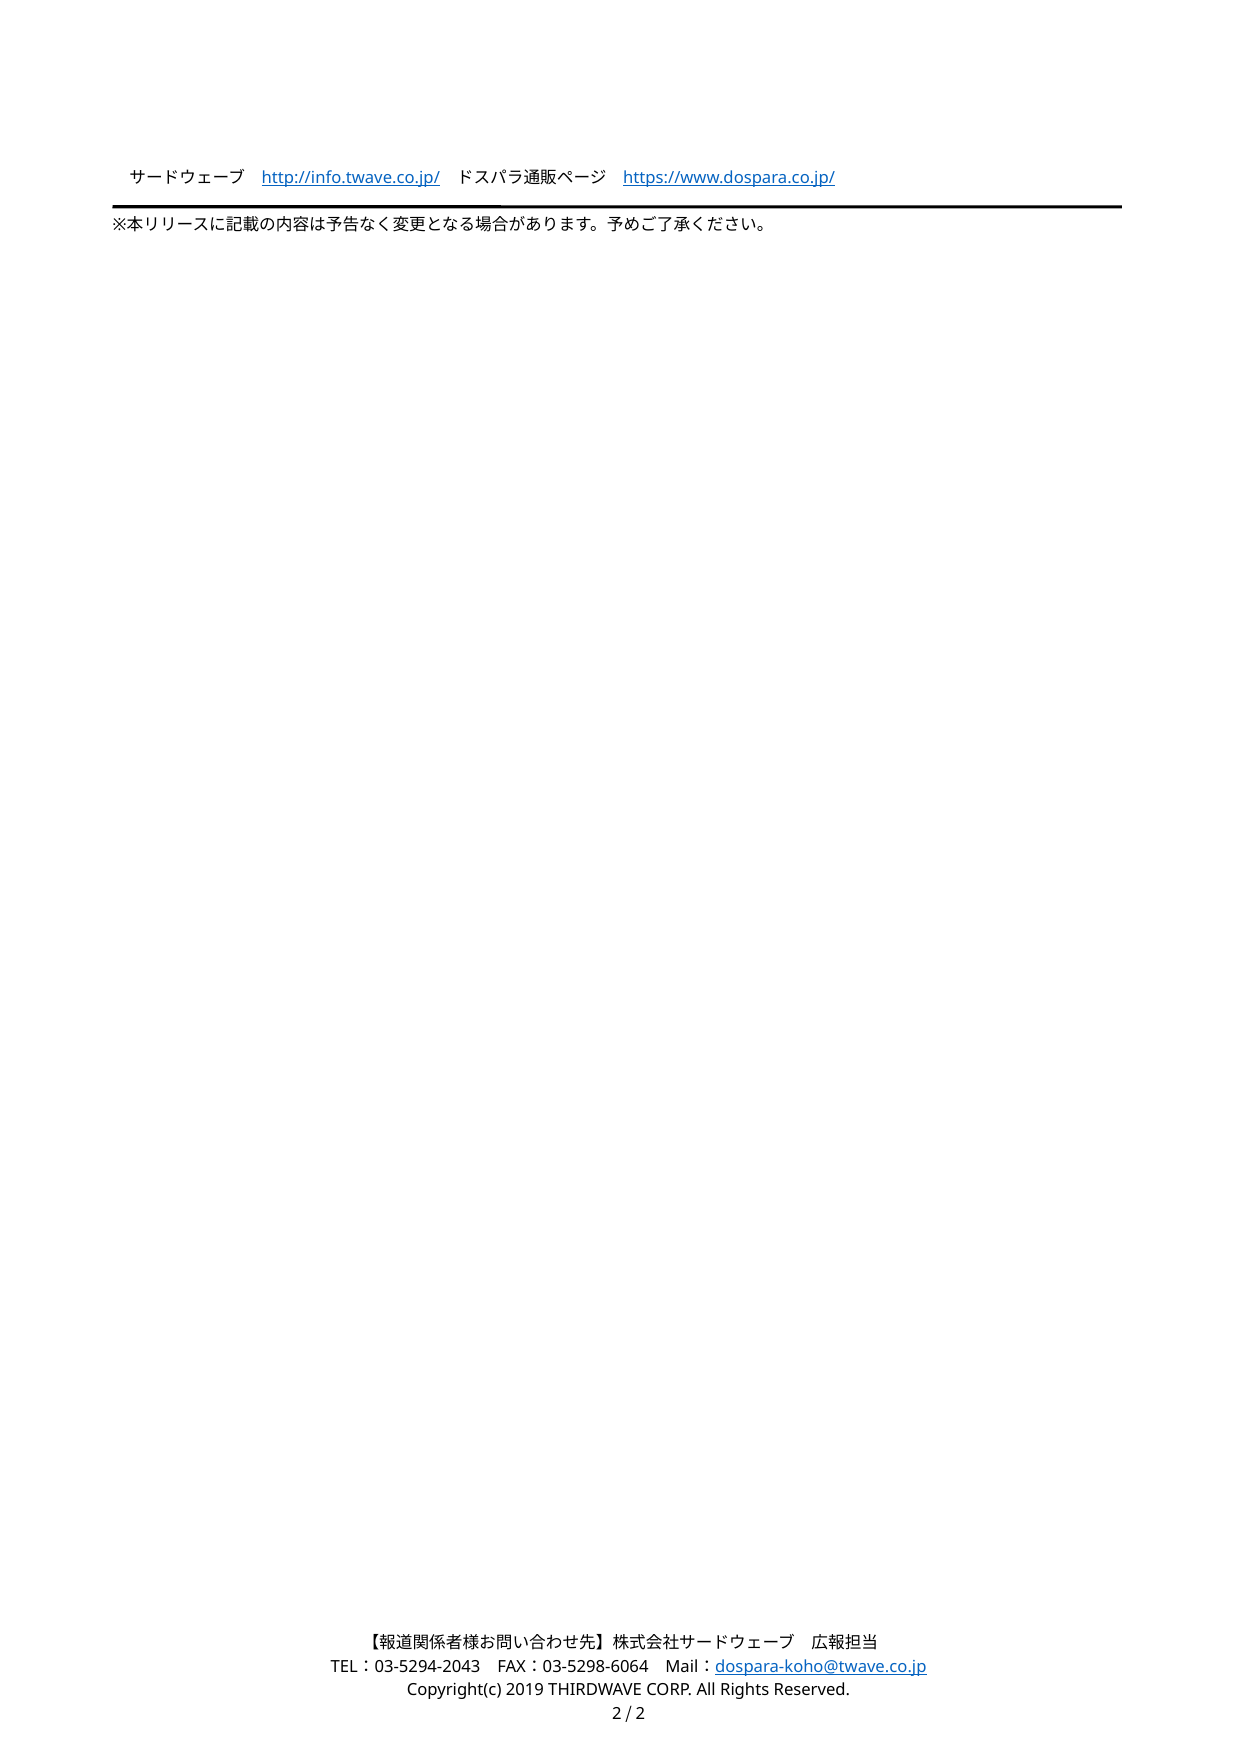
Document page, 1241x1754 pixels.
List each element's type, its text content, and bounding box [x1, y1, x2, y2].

text サードウェーブ http://info.twave.co.jp/ ドスパラ通販ページ https://www.dospara.co.jp/ [112, 164, 1128, 189]
text ※本リリースに記載の内容は予告なく変更となる場合があります。予めご了承ください。 [112, 211, 1128, 236]
